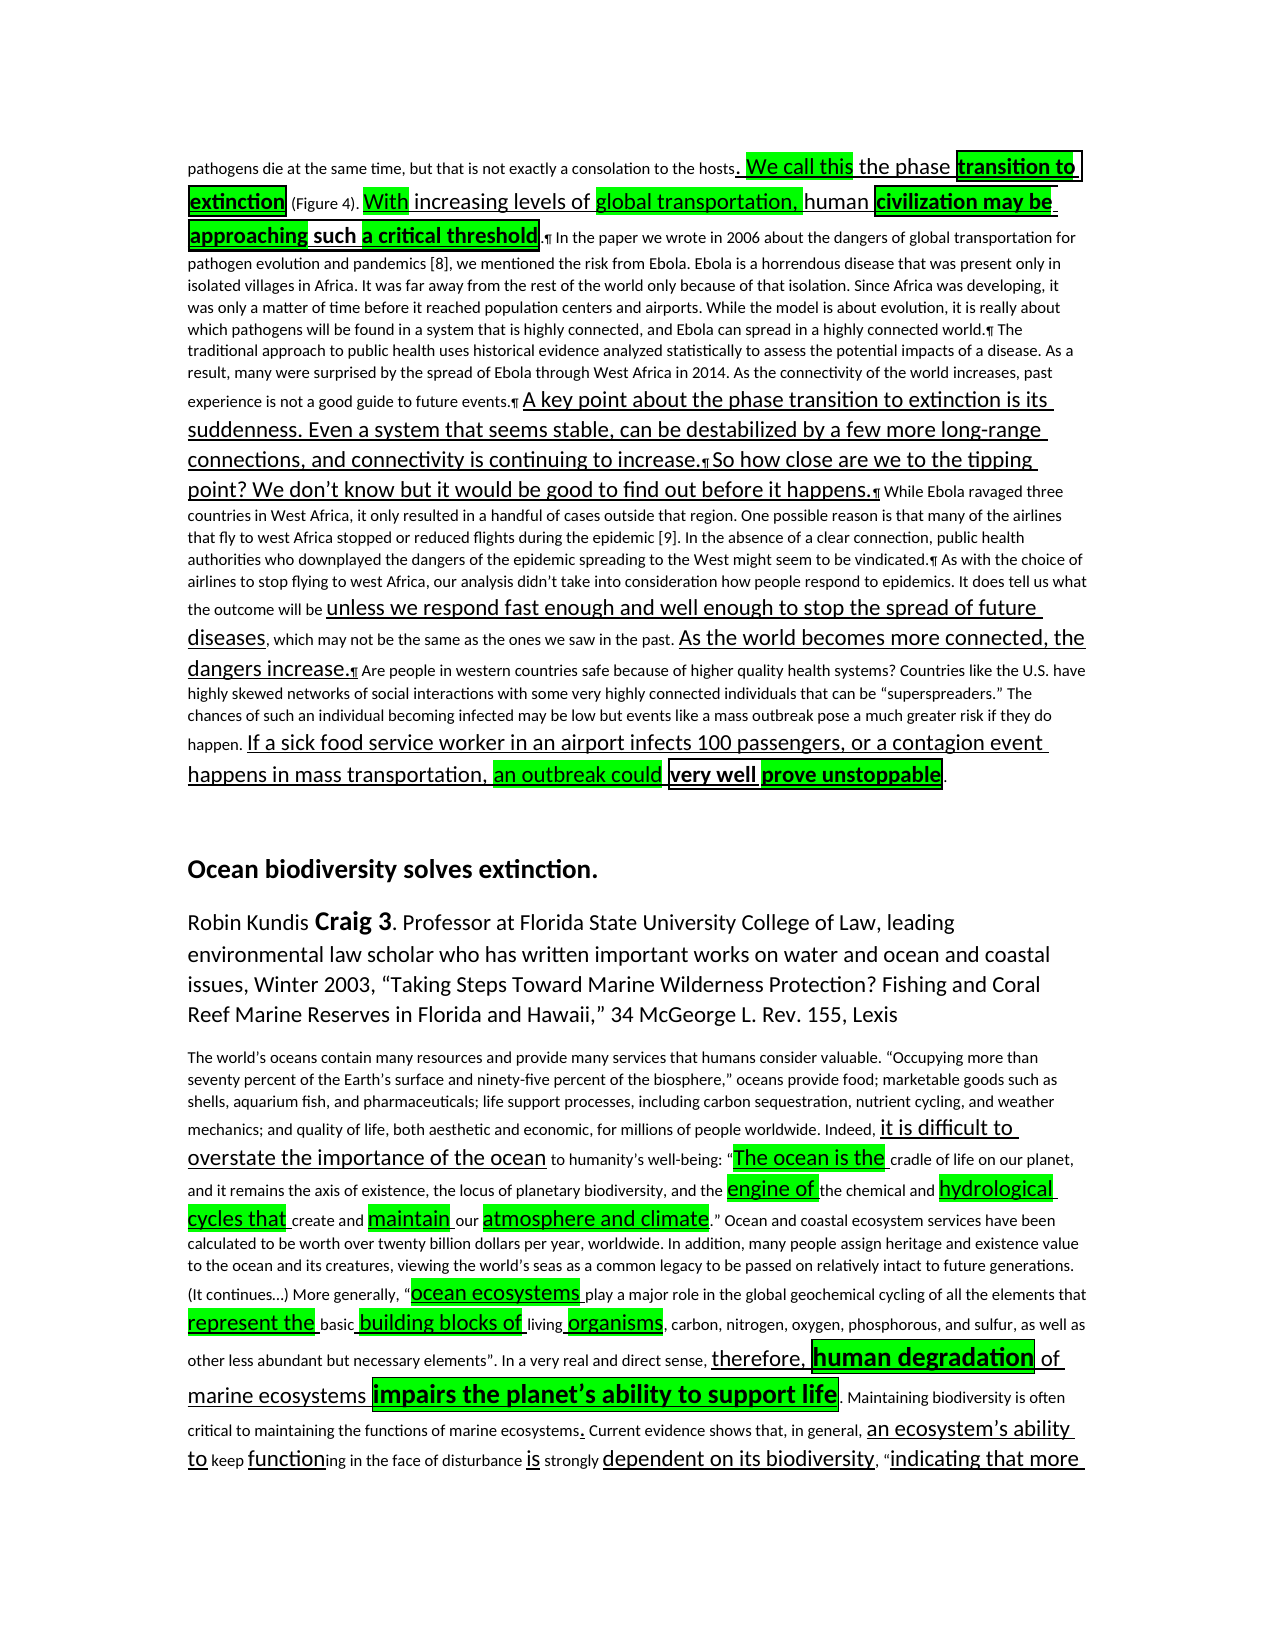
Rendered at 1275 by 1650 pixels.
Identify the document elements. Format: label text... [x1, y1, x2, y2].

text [187, 150, 1087, 790]
text Ocean biodiversity solves extinction. [187, 852, 1087, 885]
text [187, 1047, 1087, 1472]
text Robin Kundis Craig 3. Professor at Florida State University College of Law, leading environmental law scholar who has written important works on water and ocean and coastal issues, Winter 2003, “Taking Steps Toward Marine Wilderness Protection? Fishing and Coral Reef Marine Reserves in Florida and Hawaii,” 34 McGeorge L. Rev. 155, Lexis [187, 904, 1087, 1028]
